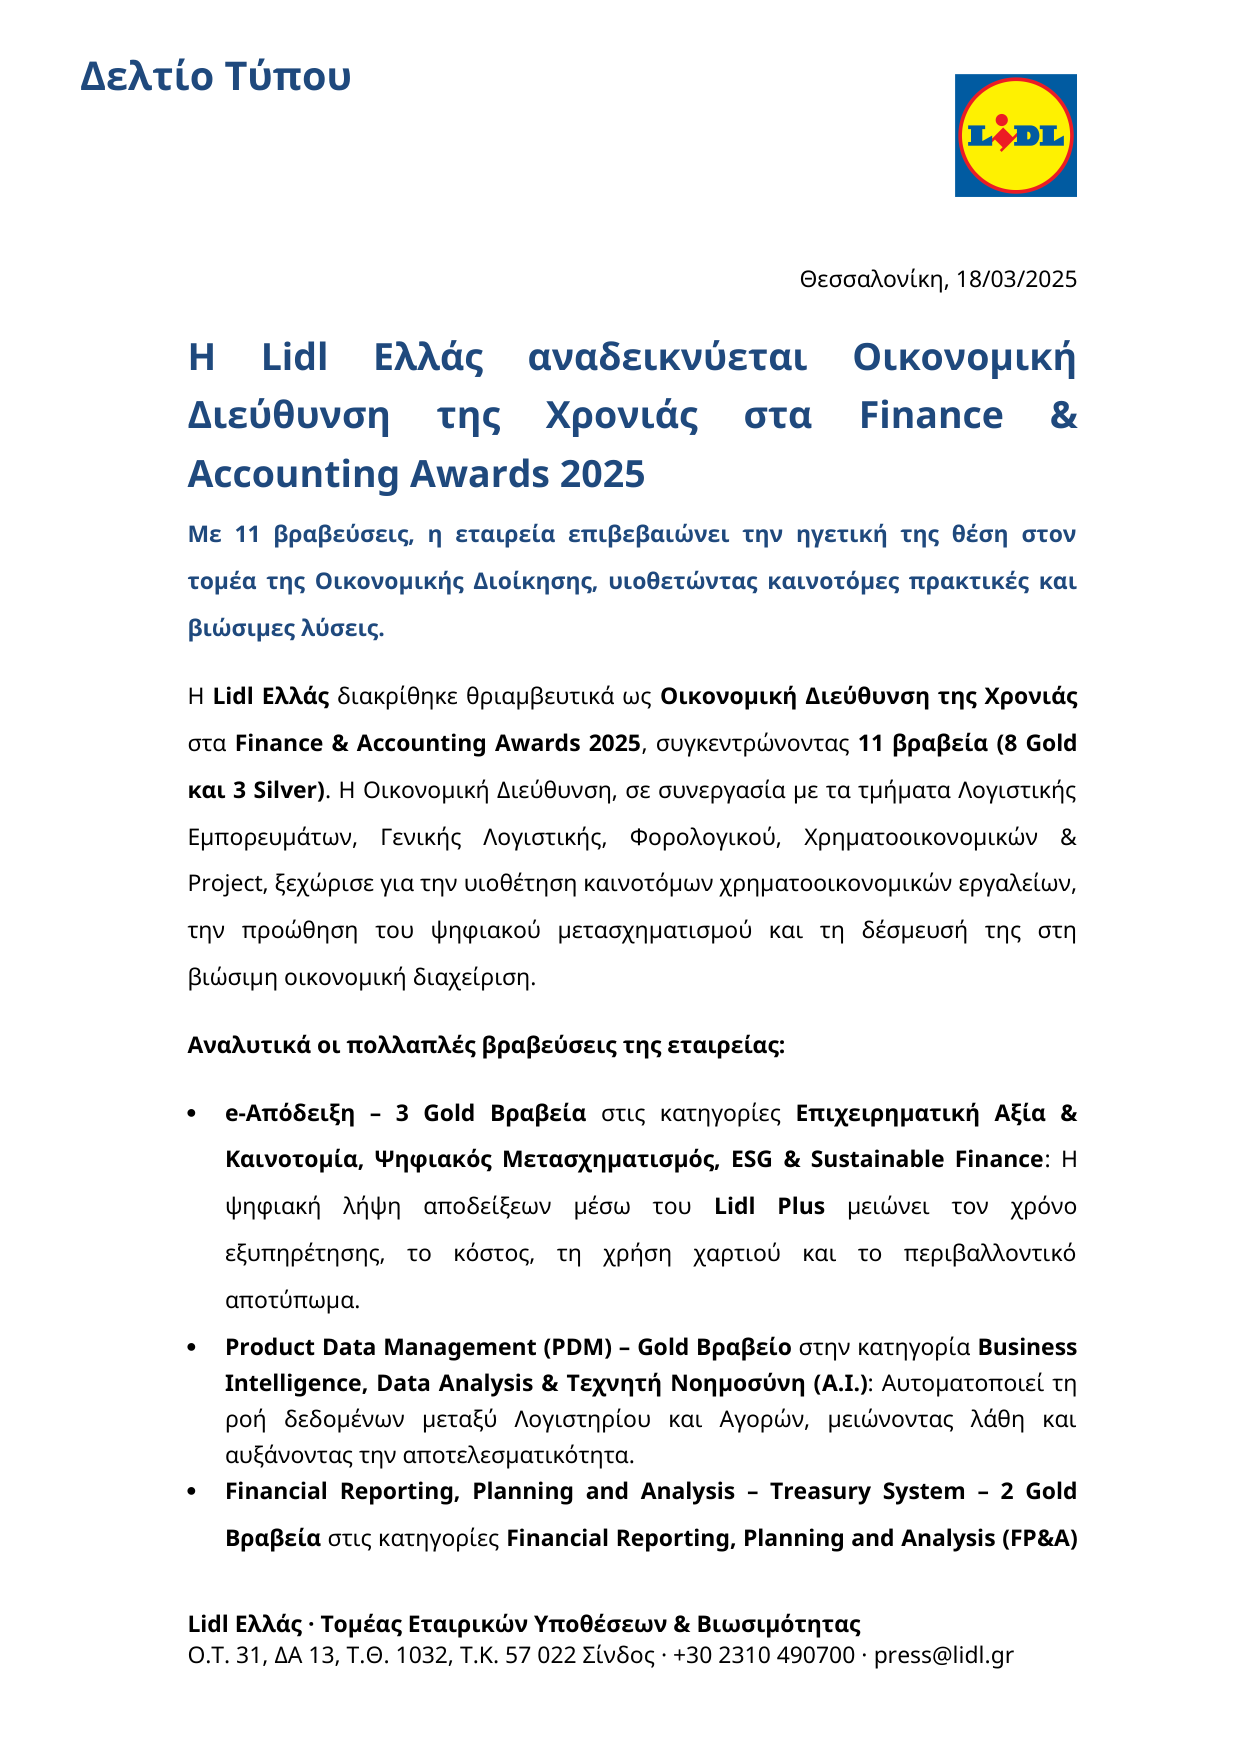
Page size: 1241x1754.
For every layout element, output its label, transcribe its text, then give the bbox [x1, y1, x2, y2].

text Θεσσαλονίκη, 18/03/2025 [187, 263, 1078, 294]
list e-Απόδειξη – 3 Gold Βραβεία στις κατηγορίες Επιχειρηματική Αξία & Καινοτομία, Ψηφιακός Μετασχηματισμός, ESG & Sustainable Finance: Η ψηφιακή λήψη αποδείξεων μέσω του Lidl Plus μειώνει τον χρόνο εξυπηρέτησης, το κόστος, τη χρήση χαρτιού και το περιβαλλοντικό αποτύπωμα. [187, 1096, 1078, 1315]
text Αναλυτικά οι πολλαπλές βραβεύσεις της εταιρείας: [187, 1029, 1078, 1060]
text Η Lidl Ελλάς διακρίθηκε θριαμβευτικά ως Οικονομική Διεύθυνση της Χρονιάς στα Finance & Accounting Awards 2025, συγκεντρώνοντας 11 βραβεία (8 Gold και 3 Silver). Η Οικονομική Διεύθυνση, σε συνεργασία με τα τμήματα Λογιστικής Εμπορευμάτων, Γενικής Λογιστικής, Φορολογικού, Χρηματοοικονομικών & Project, ξεχώρισε για την υιοθέτηση καινοτόμων χρηματοοικονομικών εργαλείων, την προώθηση του ψηφιακού μετασχηματισμού και τη δέσμευσή της στη βιώσιμη οικονομική διαχείριση. [187, 680, 1078, 992]
text Με 11 βραβεύσεις, η εταιρεία επιβεβαιώνει την ηγετική της θέση στον τομέα της Οικονομικής Διοίκησης, υιοθετώντας καινοτόμες πρακτικές και βιώσιμες λύσεις. [187, 518, 1078, 643]
picture [954, 73, 1078, 198]
list Product Data Management (PDM) – Gold Βραβείο στην κατηγορία Business Intelligence, Data Analysis & Τεχνητή Νοημοσύνη (A.I.): Αυτοματοποιεί τη ροή δεδομένων μεταξύ Λογιστηρίου και Αγορών, μειώνοντας λάθη και αυξάνοντας την αποτελεσματικότητα. [187, 1331, 1078, 1470]
text Η Lidl Ελλάς αναδεικνύεται Οικονομική Διεύθυνση της Χρονιάς στα Finance & Accounting Awards 2025 [187, 330, 1078, 498]
